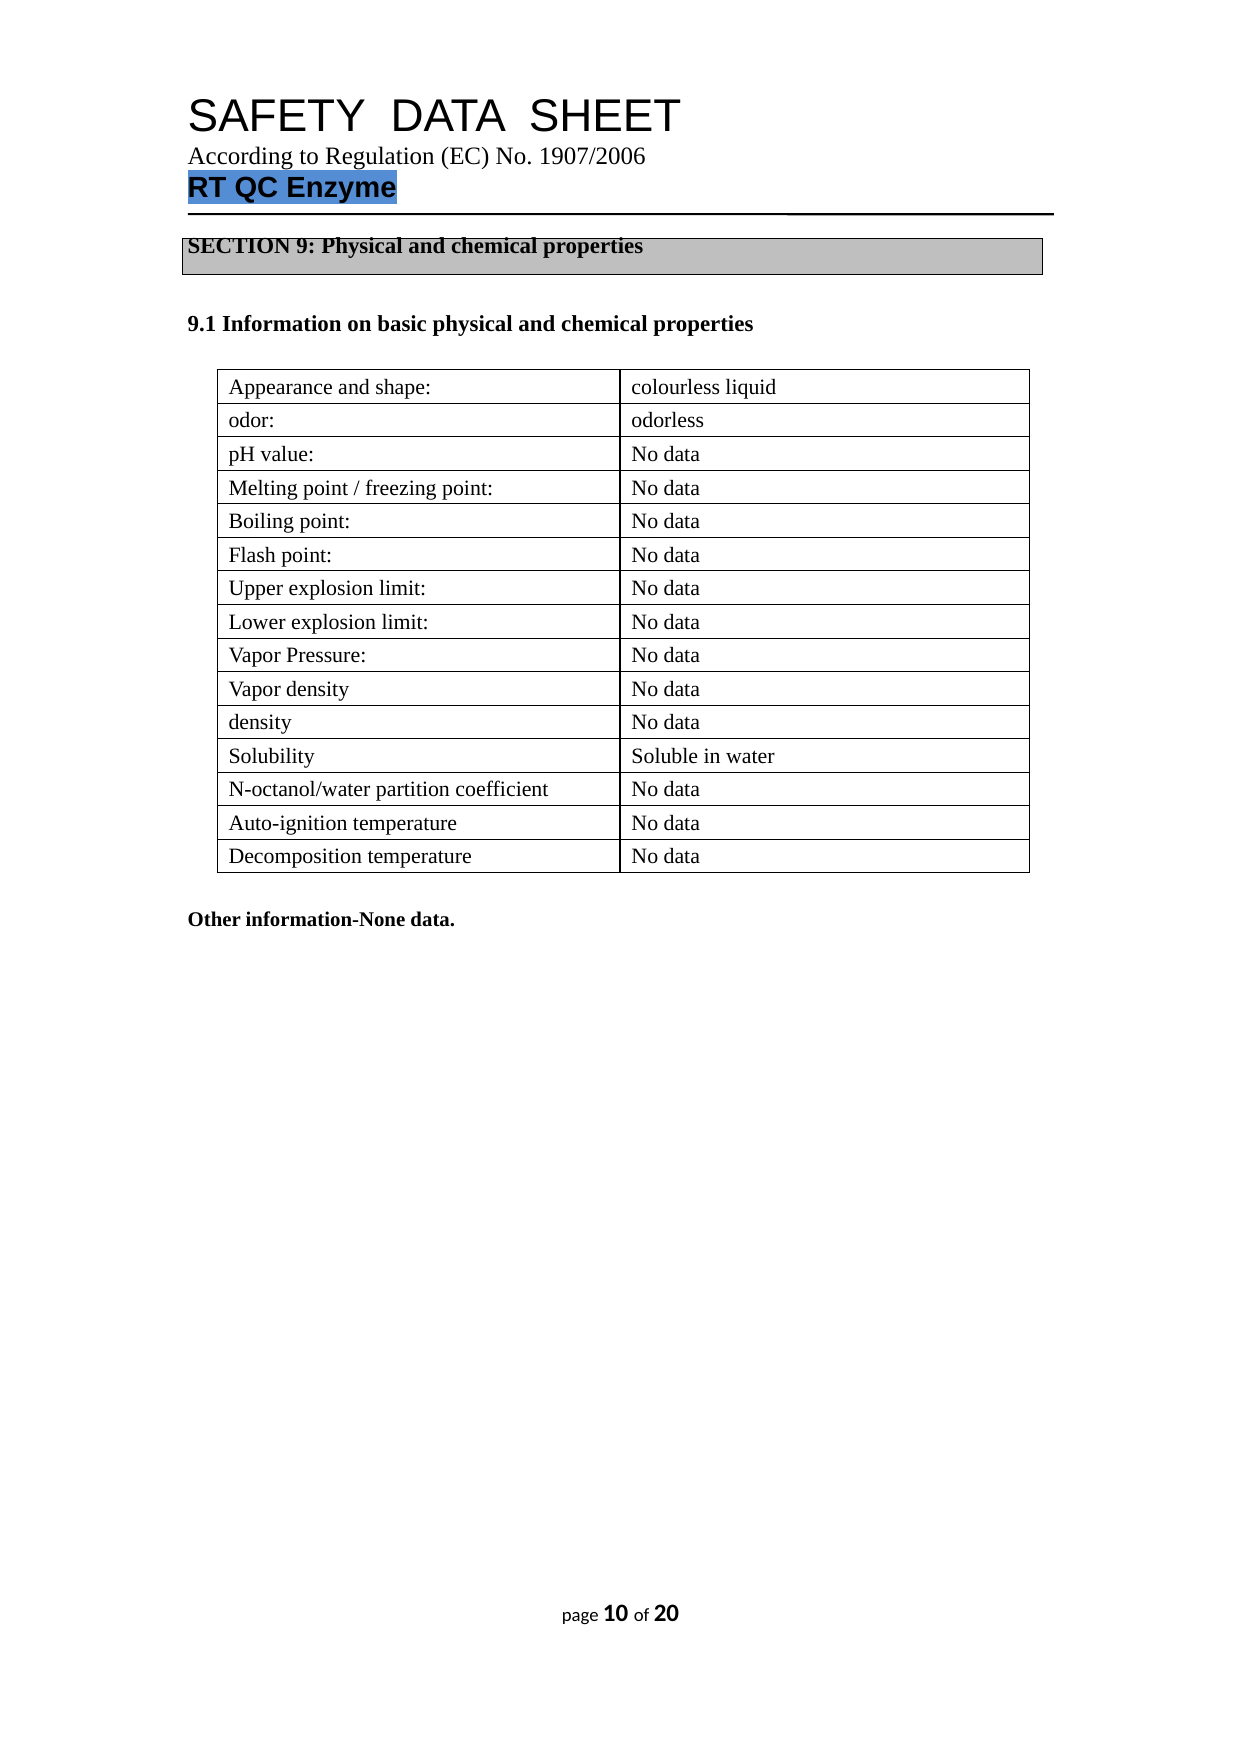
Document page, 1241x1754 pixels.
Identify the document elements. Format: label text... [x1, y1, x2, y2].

table_cell Vapor Pressure: [218, 639, 619, 671]
table_cell No data [621, 605, 1029, 637]
table_header Appearance and shape: [218, 370, 619, 403]
text SECTION 9: Physical and chemical properties [187, 229, 1053, 262]
table_cell No data [621, 773, 1029, 805]
table_cell No data [621, 571, 1029, 604]
table_cell No data [621, 639, 1029, 671]
table_cell Solubility [218, 739, 619, 772]
table_header colourless liquid [621, 370, 1029, 403]
text Other information-None data. [187, 902, 1053, 935]
table_cell Melting point / freezing point: [218, 471, 619, 503]
table_cell No data [621, 437, 1029, 470]
table_cell Upper explosion limit: [218, 571, 619, 604]
table_cell N-octanol/water partition coefficient [218, 773, 619, 805]
table_cell No data [621, 706, 1029, 738]
table_cell No data [621, 672, 1029, 704]
table_cell odorless [621, 404, 1029, 436]
table_cell Boiling point: [218, 504, 619, 537]
table_cell No data [621, 538, 1029, 570]
text 9.1 Information on basic physical and chemical properties [187, 307, 1053, 340]
table_cell No data [621, 504, 1029, 537]
table_cell Decomposition temperature [218, 840, 619, 872]
table_cell Flash point: [218, 538, 619, 570]
table_cell odor: [218, 404, 619, 436]
table_cell No data [621, 840, 1029, 872]
table_cell pH value: [218, 437, 619, 470]
table_cell Lower explosion limit: [218, 605, 619, 637]
table_cell density [218, 706, 619, 738]
table_cell No data [621, 471, 1029, 503]
table_cell Soluble in water [621, 739, 1029, 772]
table_cell Vapor density [218, 672, 619, 704]
table_cell Auto-ignition temperature [218, 806, 619, 839]
table_cell No data [621, 806, 1029, 839]
